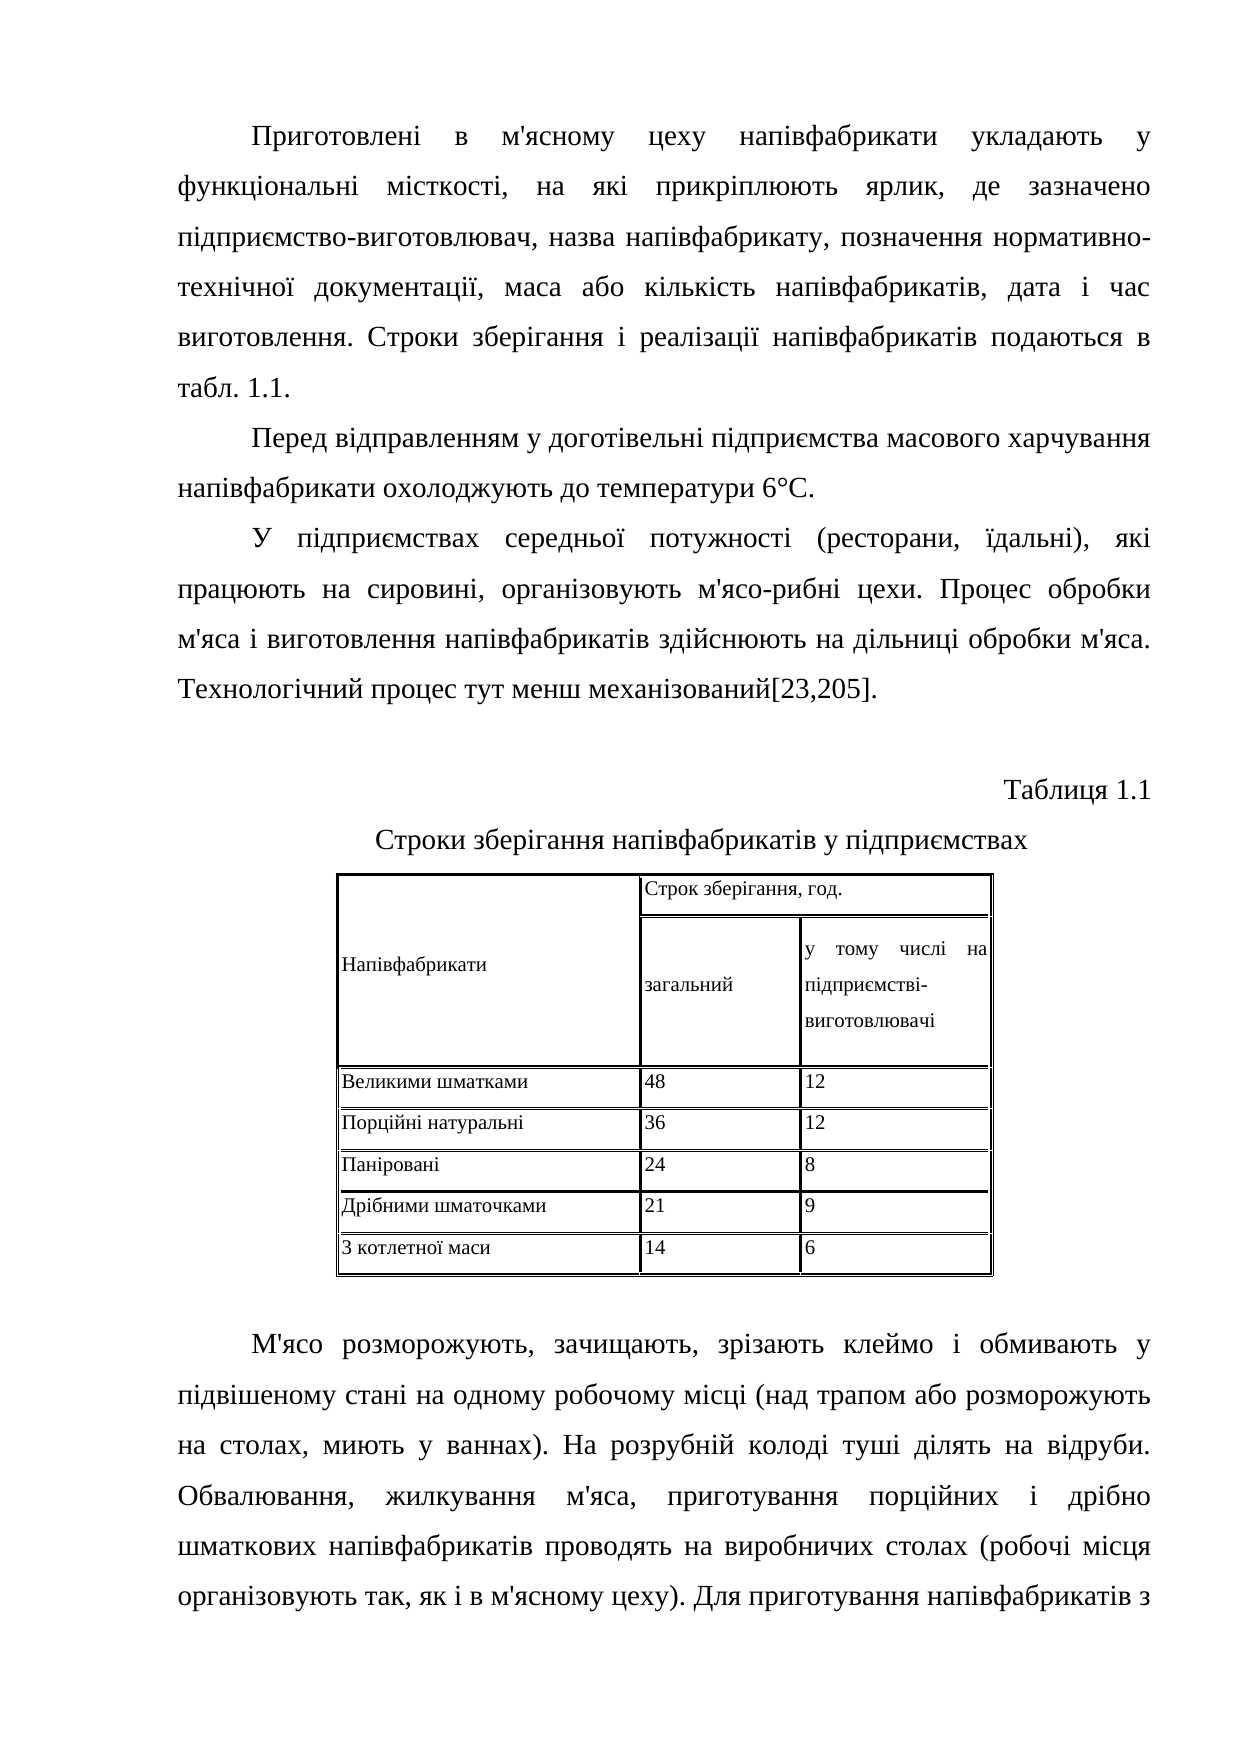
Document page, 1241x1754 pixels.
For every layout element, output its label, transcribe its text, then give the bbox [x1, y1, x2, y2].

text У підприємствах середньої потужності (ресторани, їдальні), які працюють на сировині, організовують м'ясо-рибні цехи. Процес обробки м'яса і виготовлення напівфабрикатів здійснюють на дільниці обробки м'яса. Технологічний процес тут менш механізований[23,205]. [177, 521, 1152, 705]
text Строки зберігання напівфабрикатів у підприємствах [177, 822, 1152, 856]
table_cell загальний [642, 918, 799, 1065]
table_cell 48 [642, 1069, 799, 1107]
text Таблиця 1.1 [177, 772, 1152, 806]
table_cell у тому числі на підприємстві-виготовлювачі [802, 914, 991, 1065]
text Перед відправленням у доготівельні підприємства масового харчування напівфабрикати охолоджують до температури 6°С. [177, 420, 1152, 504]
text Приготовлені в м'ясному цеху напівфабрикати укладають у функціональні місткості, на які прикріплюють ярлик, де зазначено підприємство-виготовлювач, назва напівфабрикату, позначення нормативно-технічної документації, маса або кількість напівфабрикатів, дата і час виготовлення. Строки зберігання і реалізації напівфабрикатів подаються в табл. 1.1. [177, 118, 1152, 403]
table_cell 9 [802, 1190, 990, 1232]
table_cell 21 [642, 1193, 799, 1232]
table_cell 12 [802, 1065, 991, 1107]
table_cell 14 [640, 1235, 800, 1273]
table_header Напівфабрикати [339, 876, 639, 1065]
table_cell Паніровані [339, 1149, 639, 1190]
table_cell 6 [800, 1232, 992, 1273]
table_cell 8 [802, 1149, 991, 1190]
table_cell 24 [642, 1152, 799, 1190]
table_cell Великими шматками [339, 1067, 639, 1107]
table_cell 12 [800, 1107, 992, 1148]
table_cell Порційні натуральні [337, 1107, 640, 1148]
table_header Строк зберігання, год. [640, 876, 990, 914]
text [177, 1327, 1152, 1612]
table_cell Дрібними шматочками [339, 1190, 639, 1232]
table_cell 3 котлетної маси [337, 1232, 640, 1273]
table_cell 36 [642, 1110, 799, 1148]
